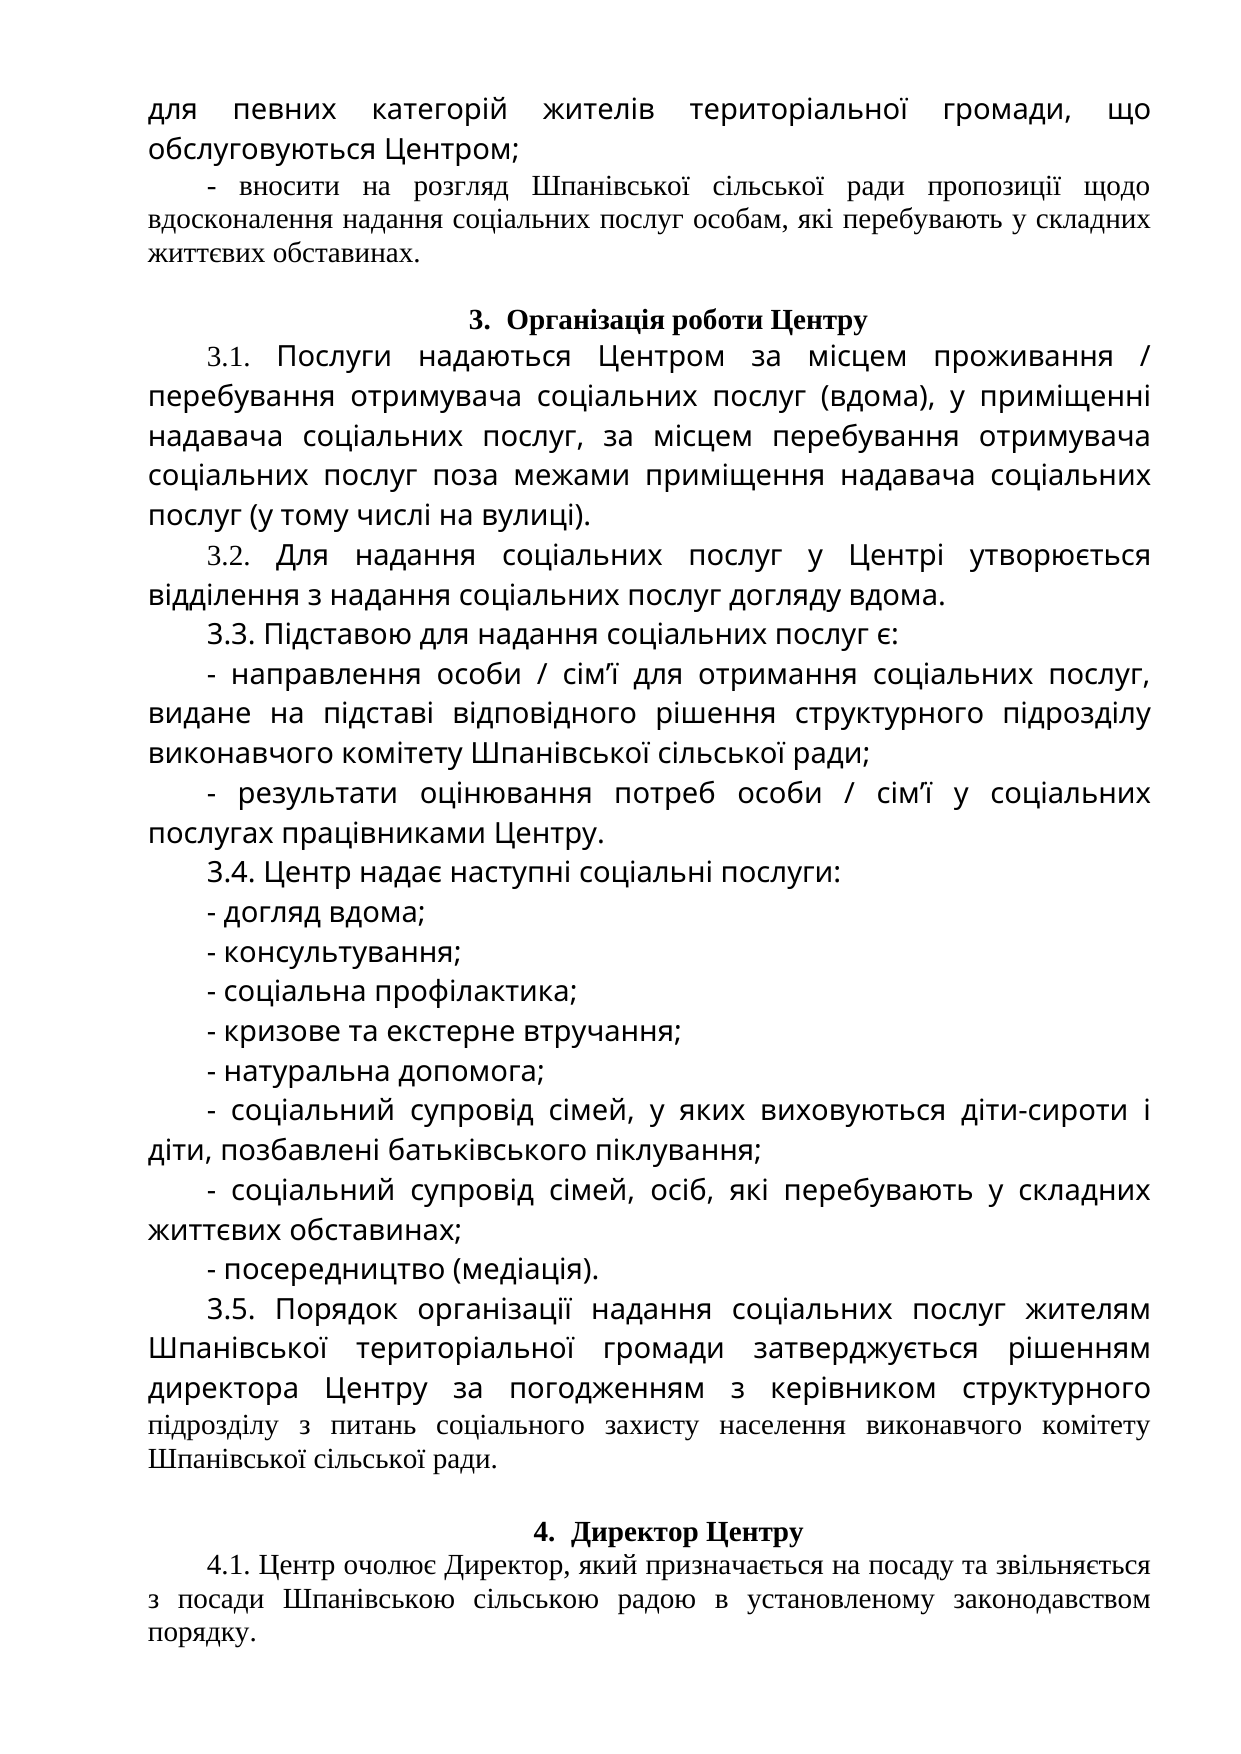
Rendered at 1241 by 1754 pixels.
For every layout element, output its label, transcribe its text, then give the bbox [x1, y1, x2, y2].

text - результати оцінювання потреб особи / сім’ї у соціальних послугах працівниками Центру. [148, 772, 1152, 852]
text - натуральна допомога; [148, 1050, 1152, 1090]
list Директор Центру [185, 1514, 1152, 1547]
text - догляд вдома; [148, 891, 1152, 931]
text 3.2. Для надання соціальних послуг у Центрі утворюється відділення з надання соціальних послуг догляду вдома. [148, 534, 1152, 613]
text 4.1. Центр очолює Директор, який призначається на посаду та звільняється з посади Шпанівською сільською радою в установленому законодавством порядку. [148, 1547, 1152, 1648]
text - соціальний супровід сімей, у яких виховуються діти-сироти і діти, позбавлені батьківського піклування; [148, 1090, 1152, 1169]
text - посередництво (медіація). [148, 1248, 1152, 1288]
text 3.3. Підставою для надання соціальних послуг є: [148, 613, 1152, 653]
text - соціальна профілактика; [148, 971, 1152, 1010]
text 3.1. Послуги надаються Центром за місцем проживання / перебування отримувача соціальних послуг (вдома), у приміщенні надавача соціальних послуг, за місцем перебування отримувача соціальних послуг поза межами приміщення надавача соціальних послуг (у тому числі на вулиці). [148, 336, 1152, 534]
text - соціальний супровід сімей, осіб, які перебувають у складних життєвих обставинах; [148, 1169, 1152, 1248]
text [148, 88, 1152, 168]
text - кризове та екстерне втручання; [148, 1010, 1152, 1050]
list Організація роботи Центру [185, 302, 1152, 336]
text - направлення особи / сім’ї для отримання соціальних послуг, видане на підставі відповідного рішення структурного підрозділу виконавчого комітету Шпанівської сільської ради; [148, 653, 1152, 772]
text 3.4. Центр надає наступні соціальні послуги: [148, 852, 1152, 891]
text - вносити на розгляд Шпанівської сільської ради пропозиції щодо вдосконалення надання соціальних послуг особам, які перебувають у складних життєвих обставинах. [148, 168, 1152, 268]
text 3.5. Порядок організації надання соціальних послуг жителям Шпанівської територіальної громади затверджується рішенням директора Центру за погодженням з керівником структурного підрозділу з питань соціального захисту населення виконавчого комітету Шпанівської сільської ради. [148, 1288, 1152, 1474]
text - консультування; [148, 931, 1152, 971]
